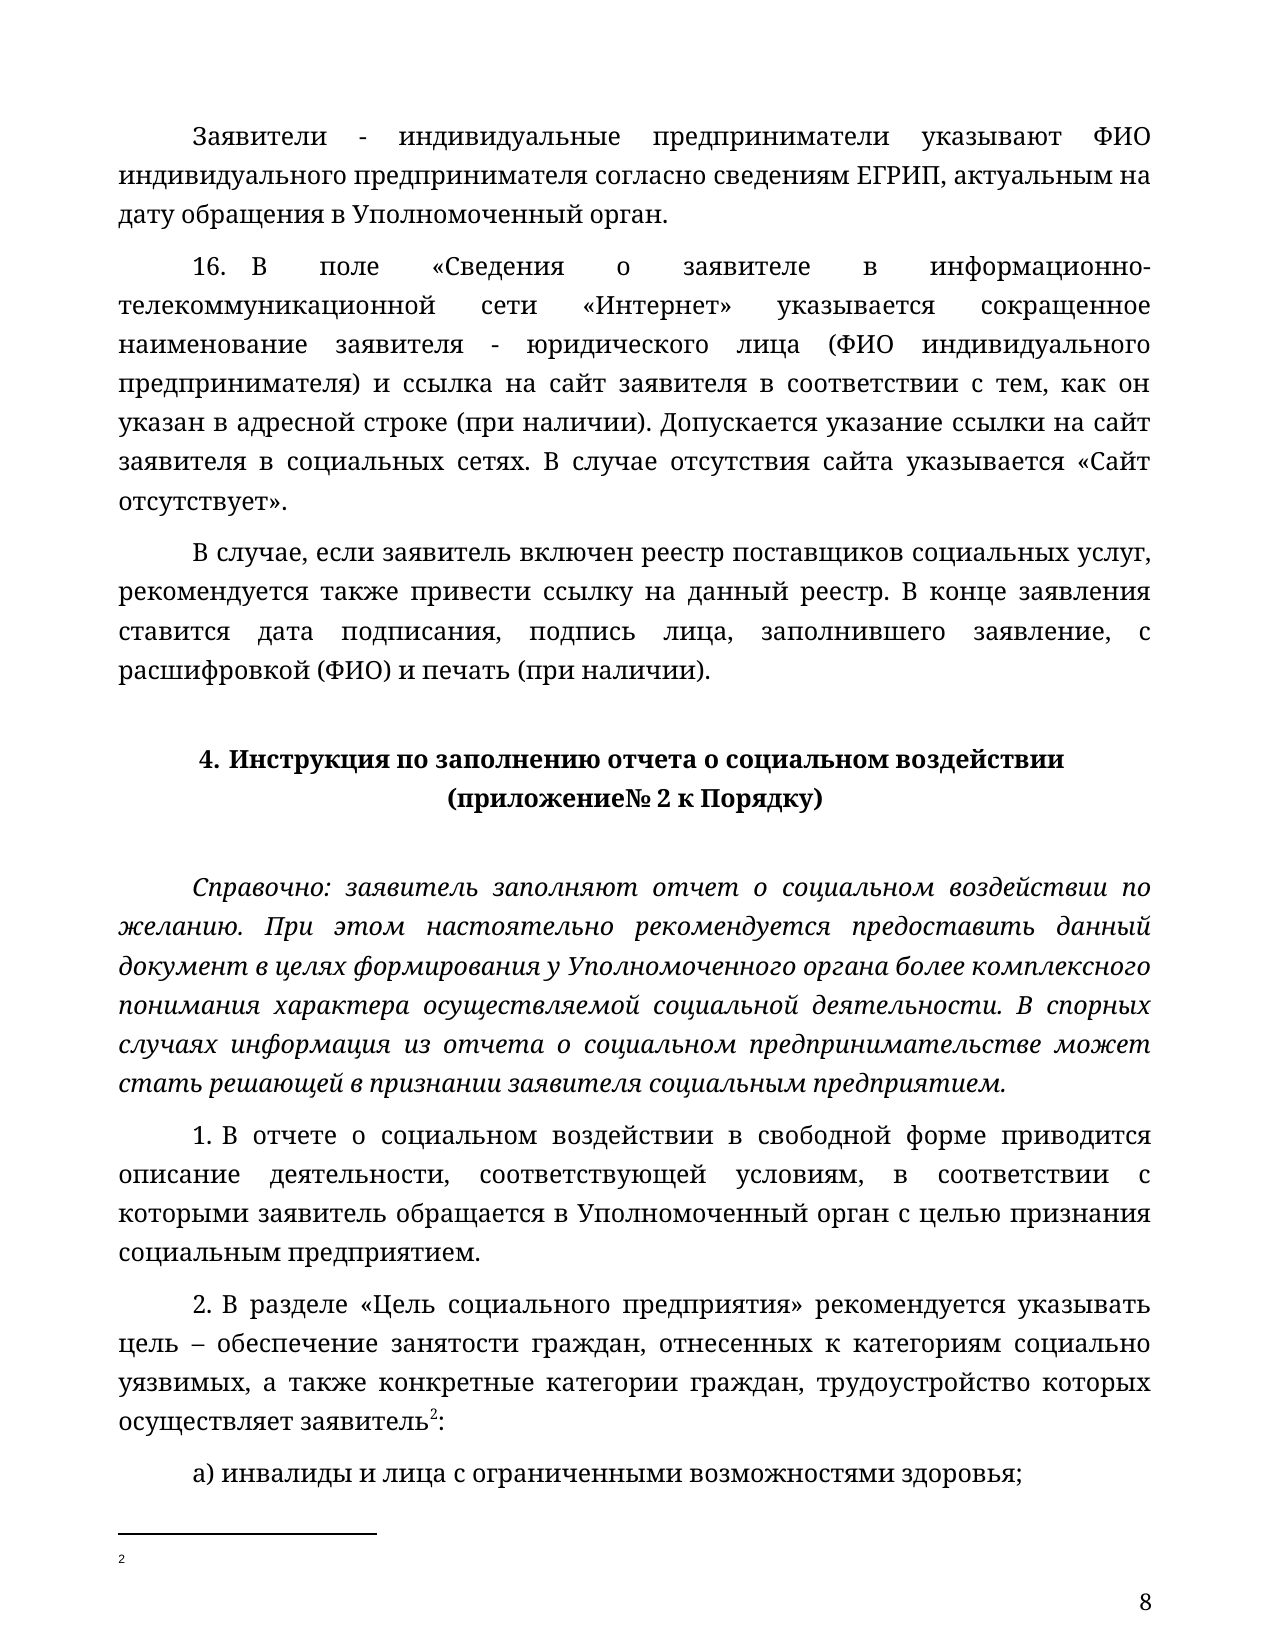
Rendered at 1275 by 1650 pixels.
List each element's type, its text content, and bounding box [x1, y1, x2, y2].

list а) инвалиды и лица с ограниченными возможностями здоровья; [192, 1456, 1152, 1490]
list В случае, если заявитель включен реестр поставщиков социальных услуг, рекомендуется также привести ссылку на данный реестр. В конце заявления ставится дата подписания, подпись лица, заполнившего заявление, с расшифровкой (ФИО) и печать (при наличии). [118, 535, 1152, 686]
subtitle Инструкция по заполнению отчета о социальном воздействии (приложение№ 2 к Порядку) [118, 741, 1152, 815]
list Справочно: заявитель заполняют отчет о социальном воздействии по желанию. При этом настоятельно рекомендуется предоставить данный документ в целях формирования у Уполномоченного органа более комплексного понимания характера осуществляемой социальной деятельности. В спорных случаях информация из отчета о социальном предпринимательстве может стать решающей в признании заявителя социальным предприятием. [118, 870, 1152, 1100]
list В поле «Сведения о заявителе в информационно-телекоммуникационной сети «Интернет» указывается сокращенное наименование заявителя - юридического лица (ФИО индивидуального предпринимателя) и ссылка на сайт заявителя в соответствии с тем, как он указан в адресной строке (при наличии). Допускается указание ссылки на сайт заявителя в социальных сетях. В случае отсутствия сайта указывается «Сайт отсутствует». [118, 248, 1152, 517]
list В отчете о социальном воздействии в свободной форме приводится описание деятельности, соответствующей условиям, в соответствии с которыми заявитель обращается в Уполномоченный орган с целью признания социальным предприятием. [118, 1117, 1152, 1269]
list Заявители - индивидуальные предприниматели указывают ФИО индивидуального предпринимателя согласно сведениям ЕГРИП, актуальным на дату обращения в Уполномоченный орган. [118, 118, 1152, 231]
list В разделе «Цель социального предприятия» рекомендуется указывать цель – обеспечение занятости граждан, отнесенных к категориям социально уязвимых, а также конкретные категории граждан, трудоустройство которых осуществляет заявитель: [118, 1286, 1152, 1438]
